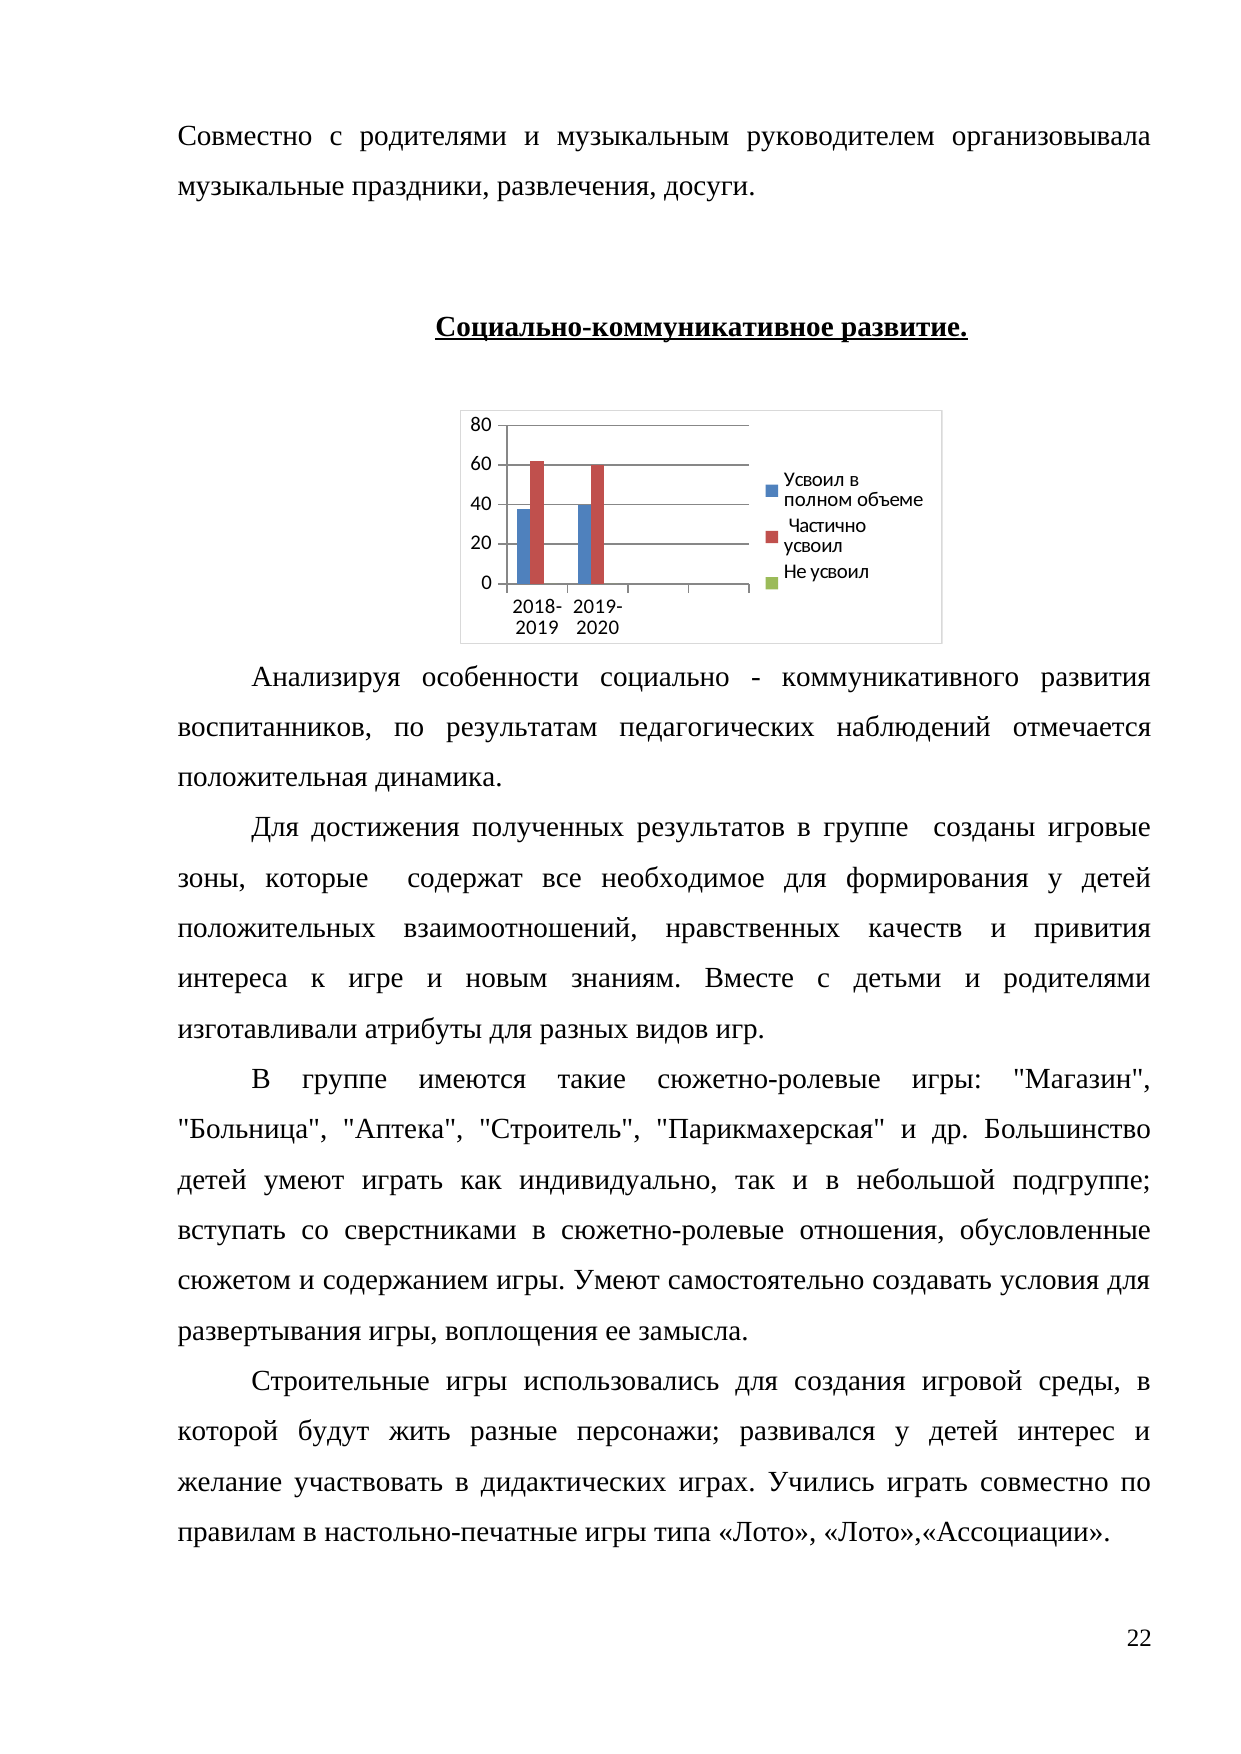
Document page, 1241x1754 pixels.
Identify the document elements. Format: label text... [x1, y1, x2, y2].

text Для достижения полученных результатов в группе созданы игровые зоны, которые содержат все необходимое для формирования у детей положительных взаимоотношений, нравственных качеств и привития интереса к игре и новым знаниям. Вместе с детьми и родителями изготавливали атрибуты для разных видов игр. [177, 809, 1152, 1044]
text Социально-коммуникативное развитие. [177, 309, 1152, 343]
text Строительные игры использовались для создания игровой среды, в которой будут жить разные персонажи; развивался у детей интерес и желание участвовать в дидактических играх. Учились играть совместно по правилам в настольно-печатные игры типа «Лото», «Лото»,«Ассоциации». [177, 1363, 1152, 1547]
text В группе имеются такие сюжетно-ролевые игры: "Магазин", "Больница", "Аптека", "Строитель", "Парикмахерская" и др. Большинство детей умеют играть как индивидуально, так и в небольшой подгруппе; вступать со сверстниками в сюжетно-ролевые отношения, обусловленные сюжетом и содержанием игры. Умеют самостоятельно создавать условия для развертывания игры, воплощения ее замысла. [177, 1061, 1152, 1346]
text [177, 118, 1152, 202]
text Анализируя особенности социально - коммуникативного развития воспитанников, по результатам педагогических наблюдений отмечается положительная динамика. [177, 659, 1152, 793]
